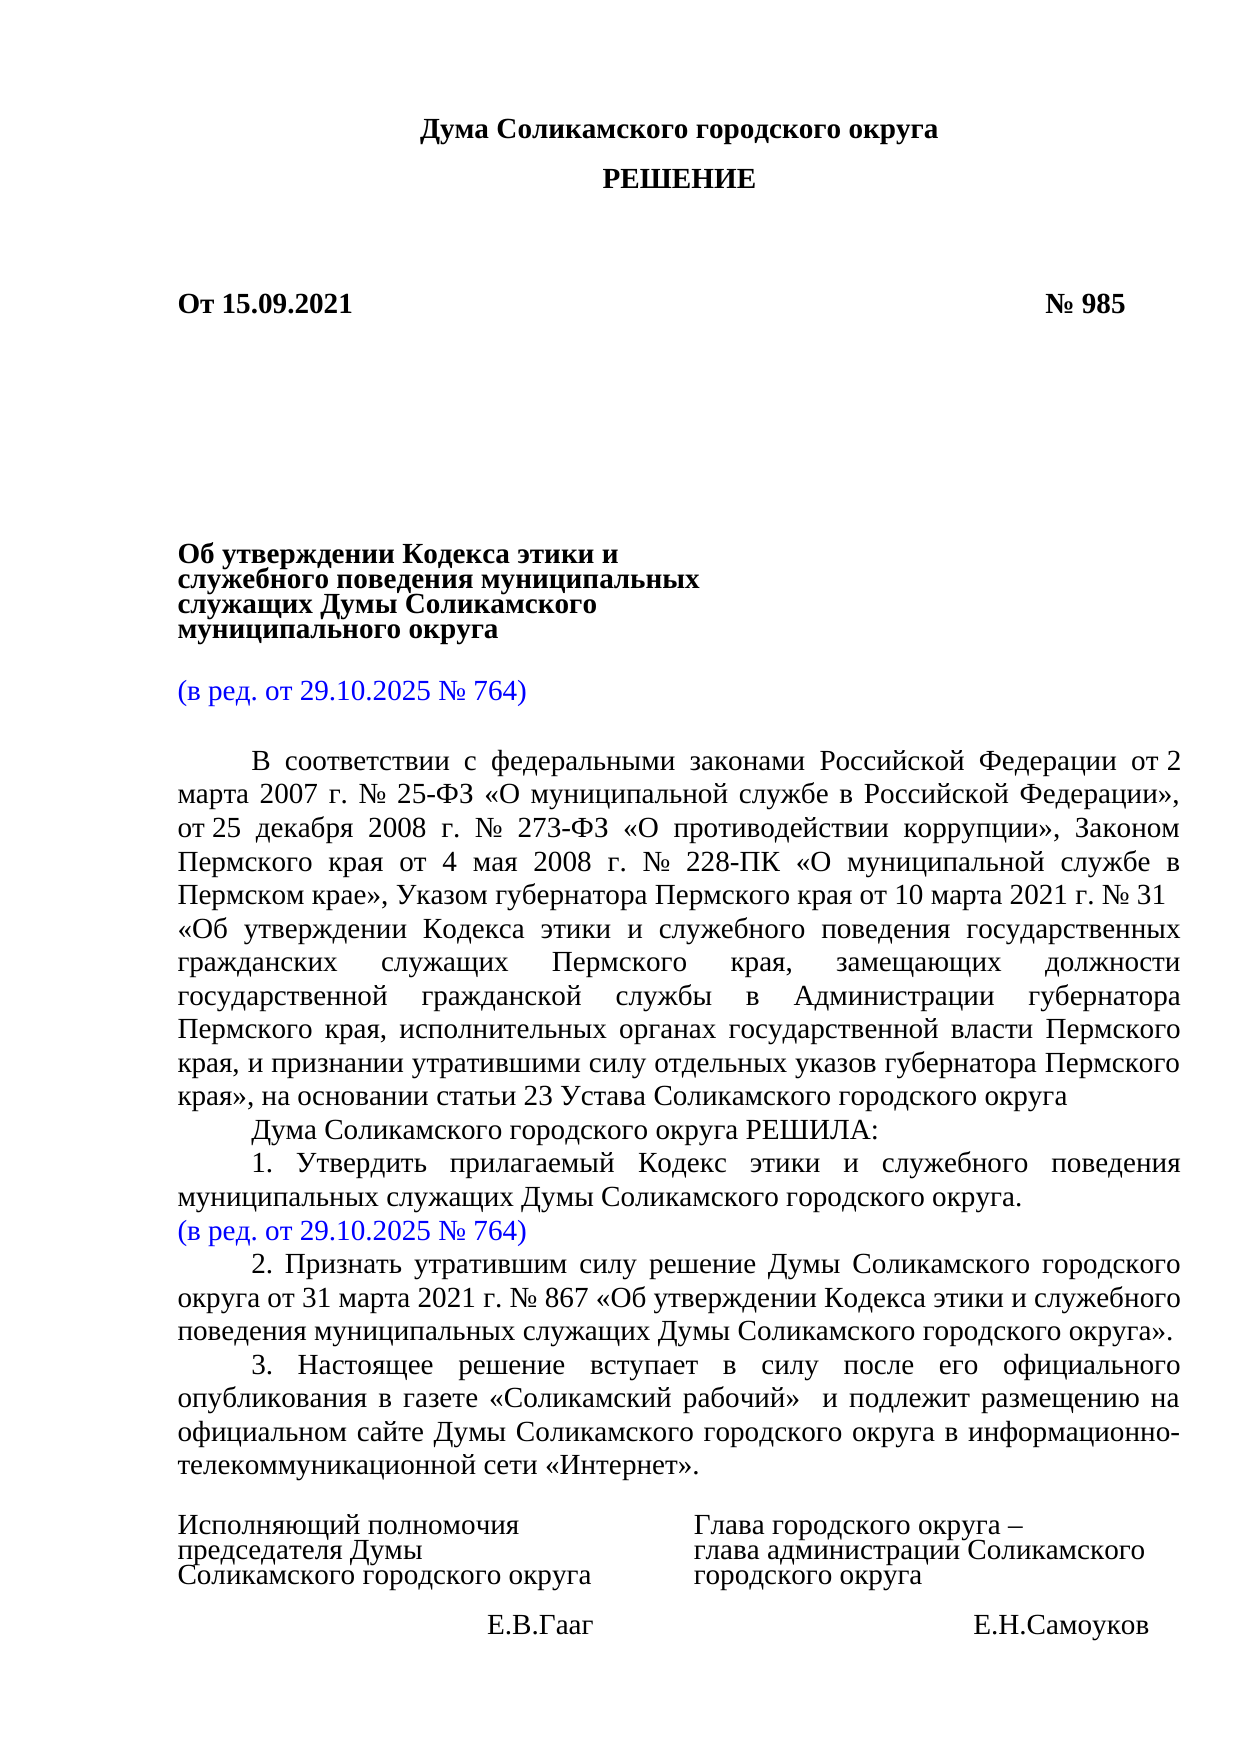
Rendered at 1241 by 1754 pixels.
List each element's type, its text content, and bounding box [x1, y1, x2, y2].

text От 15.09.2021 № 985 [177, 293, 1181, 318]
text РЕШЕНИЕ [177, 168, 1181, 193]
text Соликамского городского округа городского округа [177, 1564, 1181, 1589]
title Об утверждении Кодекса этики и служебного поведения муниципальных служащих Думы Соликамского муниципального округа [177, 543, 777, 643]
text председателя Думы глава администрации Соликамского [177, 1539, 1181, 1564]
title (в ред. от 29.10.2025 № 764) [181, 681, 777, 706]
text 2. Признать утратившим силу решение Думы Соликамского городского округа от 31 марта . № 867 «Об утверждении Кодекса этики и служебного поведения муниципальных служащих Думы Соликамского городского округа». [177, 1246, 1181, 1347]
text Е.В.Гааг Е.Н.Самоуков [177, 1614, 1181, 1639]
title (в ред. от 29.10.2025 № 764) [177, 1213, 777, 1246]
text 1. Утвердить прилагаемый Кодекс этики и служебного поведения муниципальных служащих Думы Соликамского городского округа. [177, 1146, 1181, 1213]
text Исполняющий полномочия Глава городского округа – [177, 1514, 1181, 1539]
text Дума Соликамского городского округа РЕШИЛА: [177, 1112, 1181, 1146]
text В соответствии с федеральными законами Российской Федерации от 2 марта . № 25-ФЗ «О муниципальной службе в Российской Федерации», от 25 декабря . № 273-ФЗ «О противодействии коррупции», Законом Пермского края от 4 мая . № 228-ПК «О муниципальной службе в Пермском крае», Указом губернатора Пермского края от 10 марта . № 31 [177, 743, 1181, 911]
text 3. Настоящее решение вступает в силу после его официального опубликования в газете «Соликамский рабочий» и подлежит размещению на официальном сайте Думы Соликамского городского округа в информационно-телекоммуникационной сети «Интернет». [177, 1347, 1181, 1481]
text «Об утверждении Кодекса этики и служебного поведения государственных гражданских служащих Пермского края, замещающих должности государственной гражданской службы в Администрации губернатора Пермского края, исполнительных органах государственной власти Пермского края, и признании утратившими силу отдельных указов губернатора Пермского края», на основании статьи 23 Устава Соликамского городского округа [177, 911, 1181, 1112]
text Дума Соликамского городского округа [177, 118, 1181, 143]
